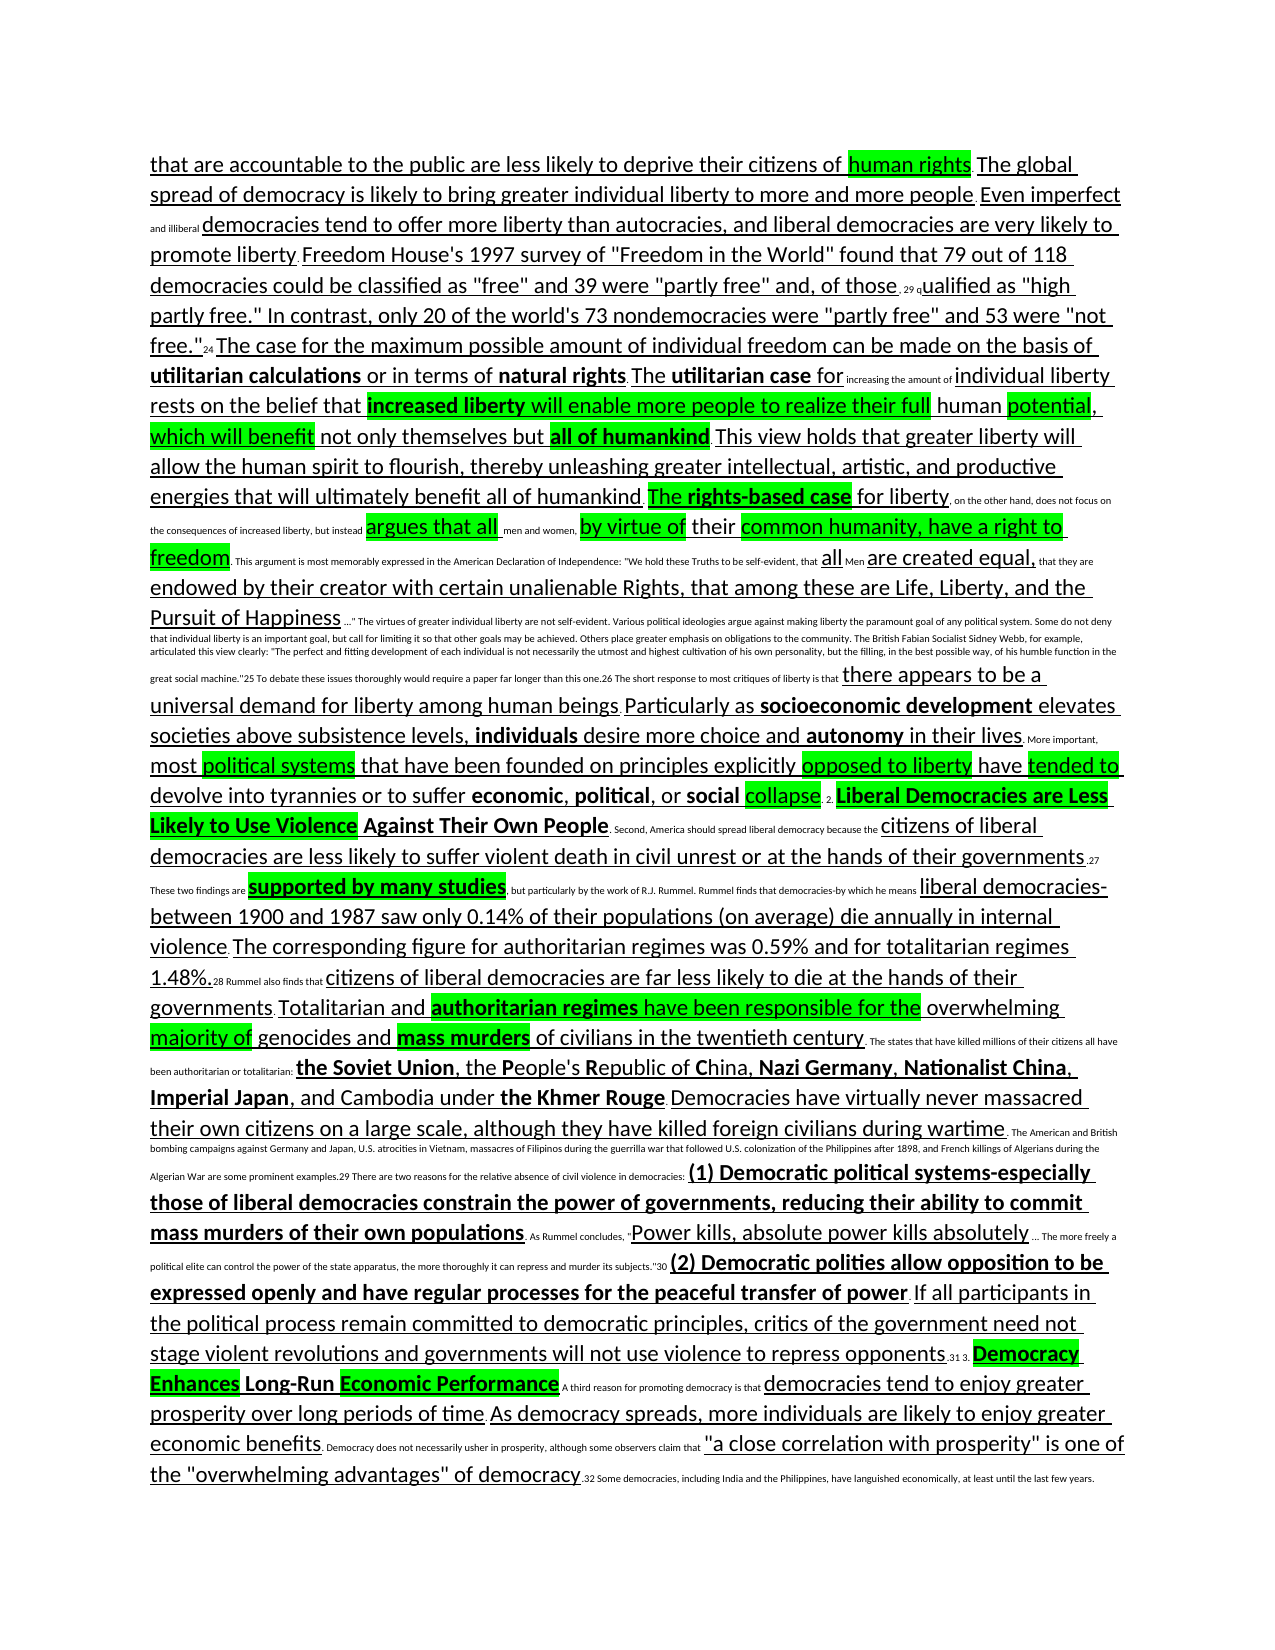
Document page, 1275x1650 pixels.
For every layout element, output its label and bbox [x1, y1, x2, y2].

text [150, 150, 1125, 1488]
